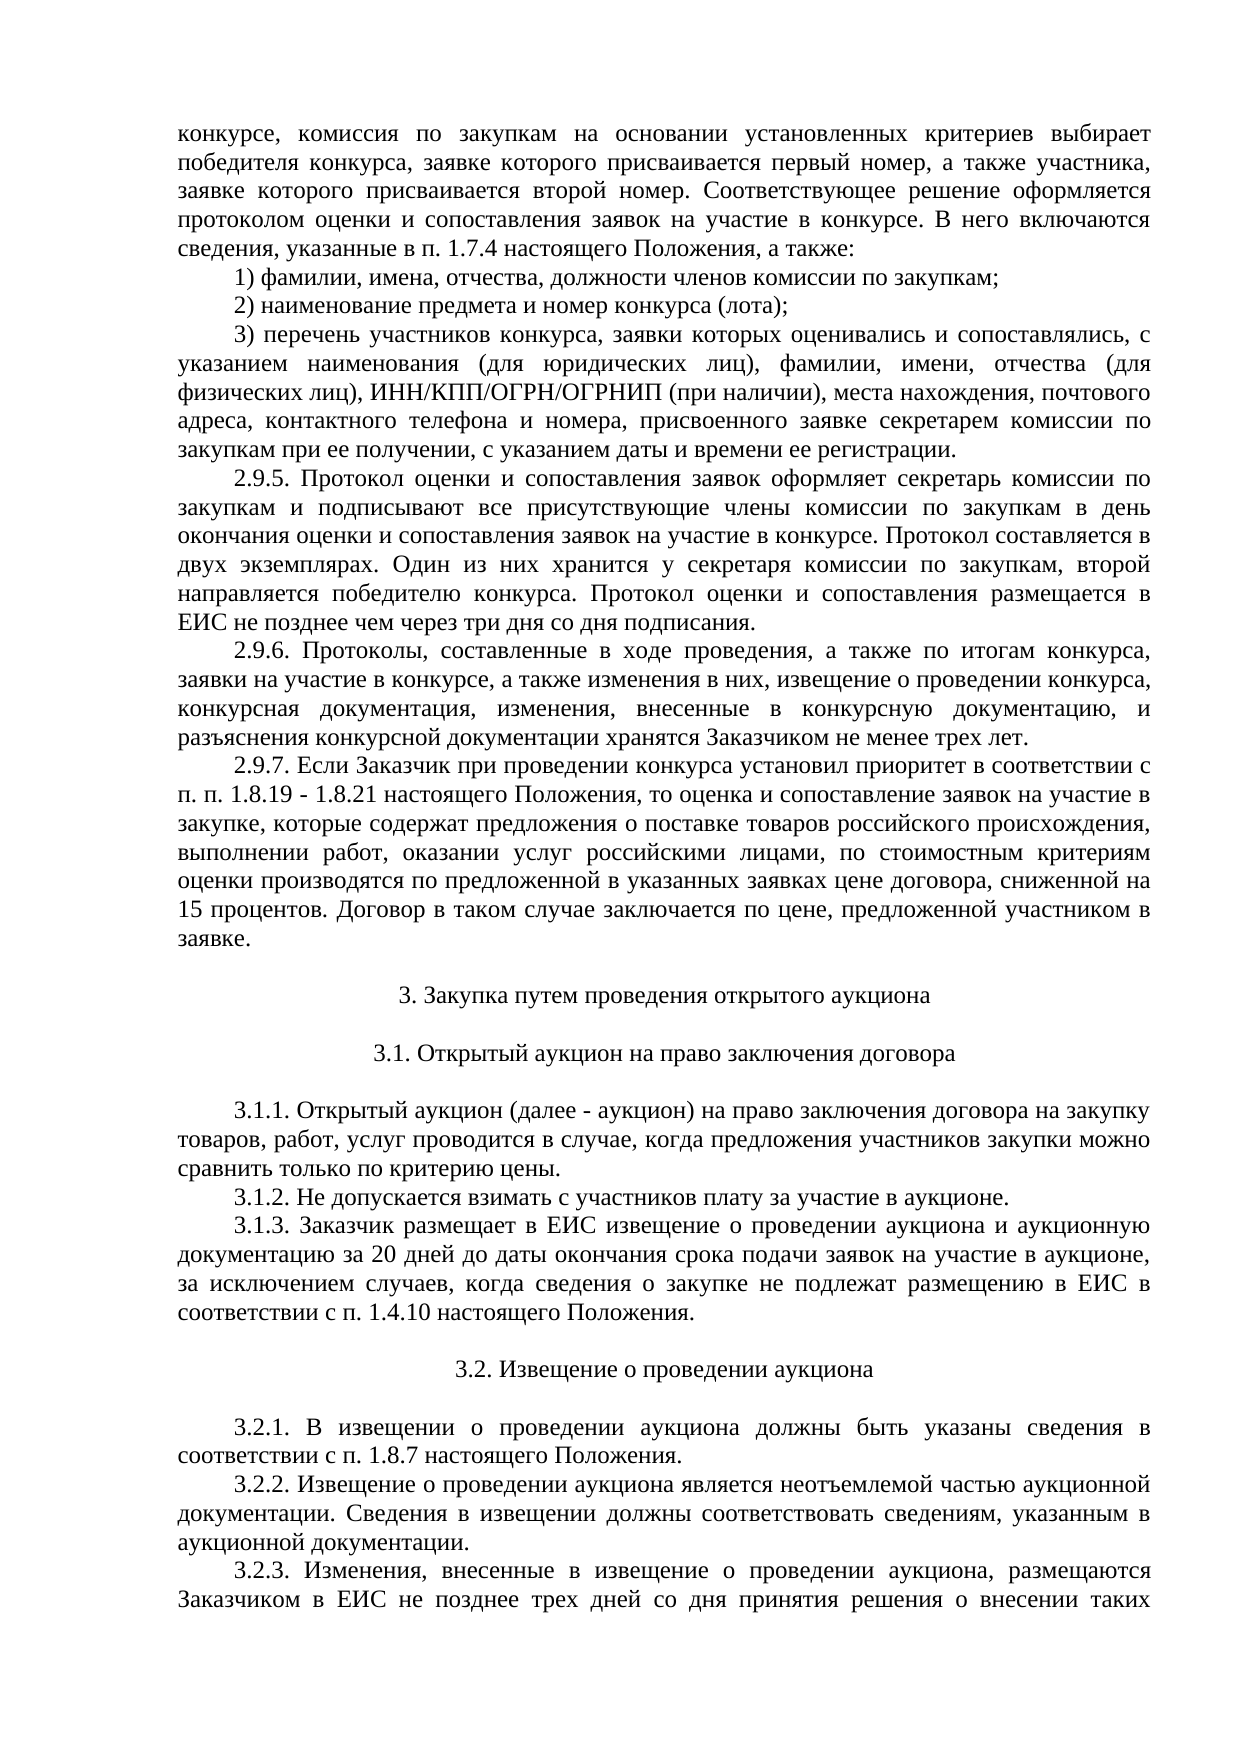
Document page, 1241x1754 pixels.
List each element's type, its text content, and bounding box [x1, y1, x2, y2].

text 3) перечень участников конкурса, заявки которых оценивались и сопоставлялись, с указанием наименования (для юридических лиц), фамилии, имени, отчества (для физических лиц), ИНН/КПП/ОГРН/ОГРНИП (при наличии), места нахождения, почтового адреса, контактного телефона и номера, присвоенного заявке секретарем комиссии по закупкам при ее получении, с указанием даты и времени ее регистрации. [177, 319, 1152, 463]
text 3. Закупка путем проведения открытого аукциона [177, 981, 1152, 1009]
text 2.9.6. Протоколы, составленные в ходе проведения, а также по итогам конкурса, заявки на участие в конкурсе, а также изменения в них, извещение о проведении конкурса, конкурсная документация, изменения, внесенные в конкурсную документацию, и разъяснения конкурсной документации хранятся Заказчиком не менее трех лет. [177, 636, 1152, 751]
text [177, 1556, 1152, 1613]
text 3.2.2. Извещение о проведении аукциона является неотъемлемой частью аукционной документации. Сведения в извещении должны соответствовать сведениям, указанным в аукционной документации. [177, 1469, 1152, 1556]
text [177, 118, 1152, 262]
text 2.9.7. Если Заказчик при проведении конкурса установил приоритет в соответствии с п. п. 1.8.19 - 1.8.21 настоящего Положения, то оценка и сопоставление заявок на участие в закупке, которые содержат предложения о поставке товаров российского происхождения, выполнении работ, оказании услуг российскими лицами, по стоимостным критериям оценки производятся по предложенной в указанных заявках цене договора, сниженной на 15 процентов. Договор в таком случае заключается по цене, предложенной участником в заявке. [177, 751, 1152, 952]
text 2) наименование предмета и номер конкурса (лота); [177, 291, 1152, 319]
text 3.1.2. Не допускается взимать с участников плату за участие в аукционе. [177, 1182, 1152, 1211]
text 2.9.5. Протокол оценки и сопоставления заявок оформляет секретарь комиссии по закупкам и подписывают все присутствующие члены комиссии по закупкам в день окончания оценки и сопоставления заявок на участие в конкурсе. Протокол составляется в двух экземплярах. Один из них хранится у секретаря комиссии по закупкам, второй направляется победителю конкурса. Протокол оценки и сопоставления размещается в ЕИС не позднее чем через три дня со дня подписания. [177, 463, 1152, 636]
text 3.1.3. Заказчик размещает в ЕИС извещение о проведении аукциона и аукционную документацию за 20 дней до даты окончания срока подачи заявок на участие в аукционе, за исключением случаев, когда сведения о закупке не подлежат размещению в ЕИС в соответствии с п. 1.4.10 настоящего Положения. [177, 1211, 1152, 1326]
text 3.1.1. Открытый аукцион (далее - аукцион) на право заключения договора на закупку товаров, работ, услуг проводится в случае, когда предложения участников закупки можно сравнить только по критерию цены. [177, 1096, 1152, 1182]
text 3.1. Открытый аукцион на право заключения договора [177, 1038, 1152, 1067]
text 3.2. Извещение о проведении аукциона [177, 1354, 1152, 1383]
text 3.2.1. В извещении о проведении аукциона должны быть указаны сведения в соответствии с п. 1.8.7 настоящего Положения. [177, 1412, 1152, 1469]
text 1) фамилии, имена, отчества, должности членов комиссии по закупкам; [177, 262, 1152, 291]
